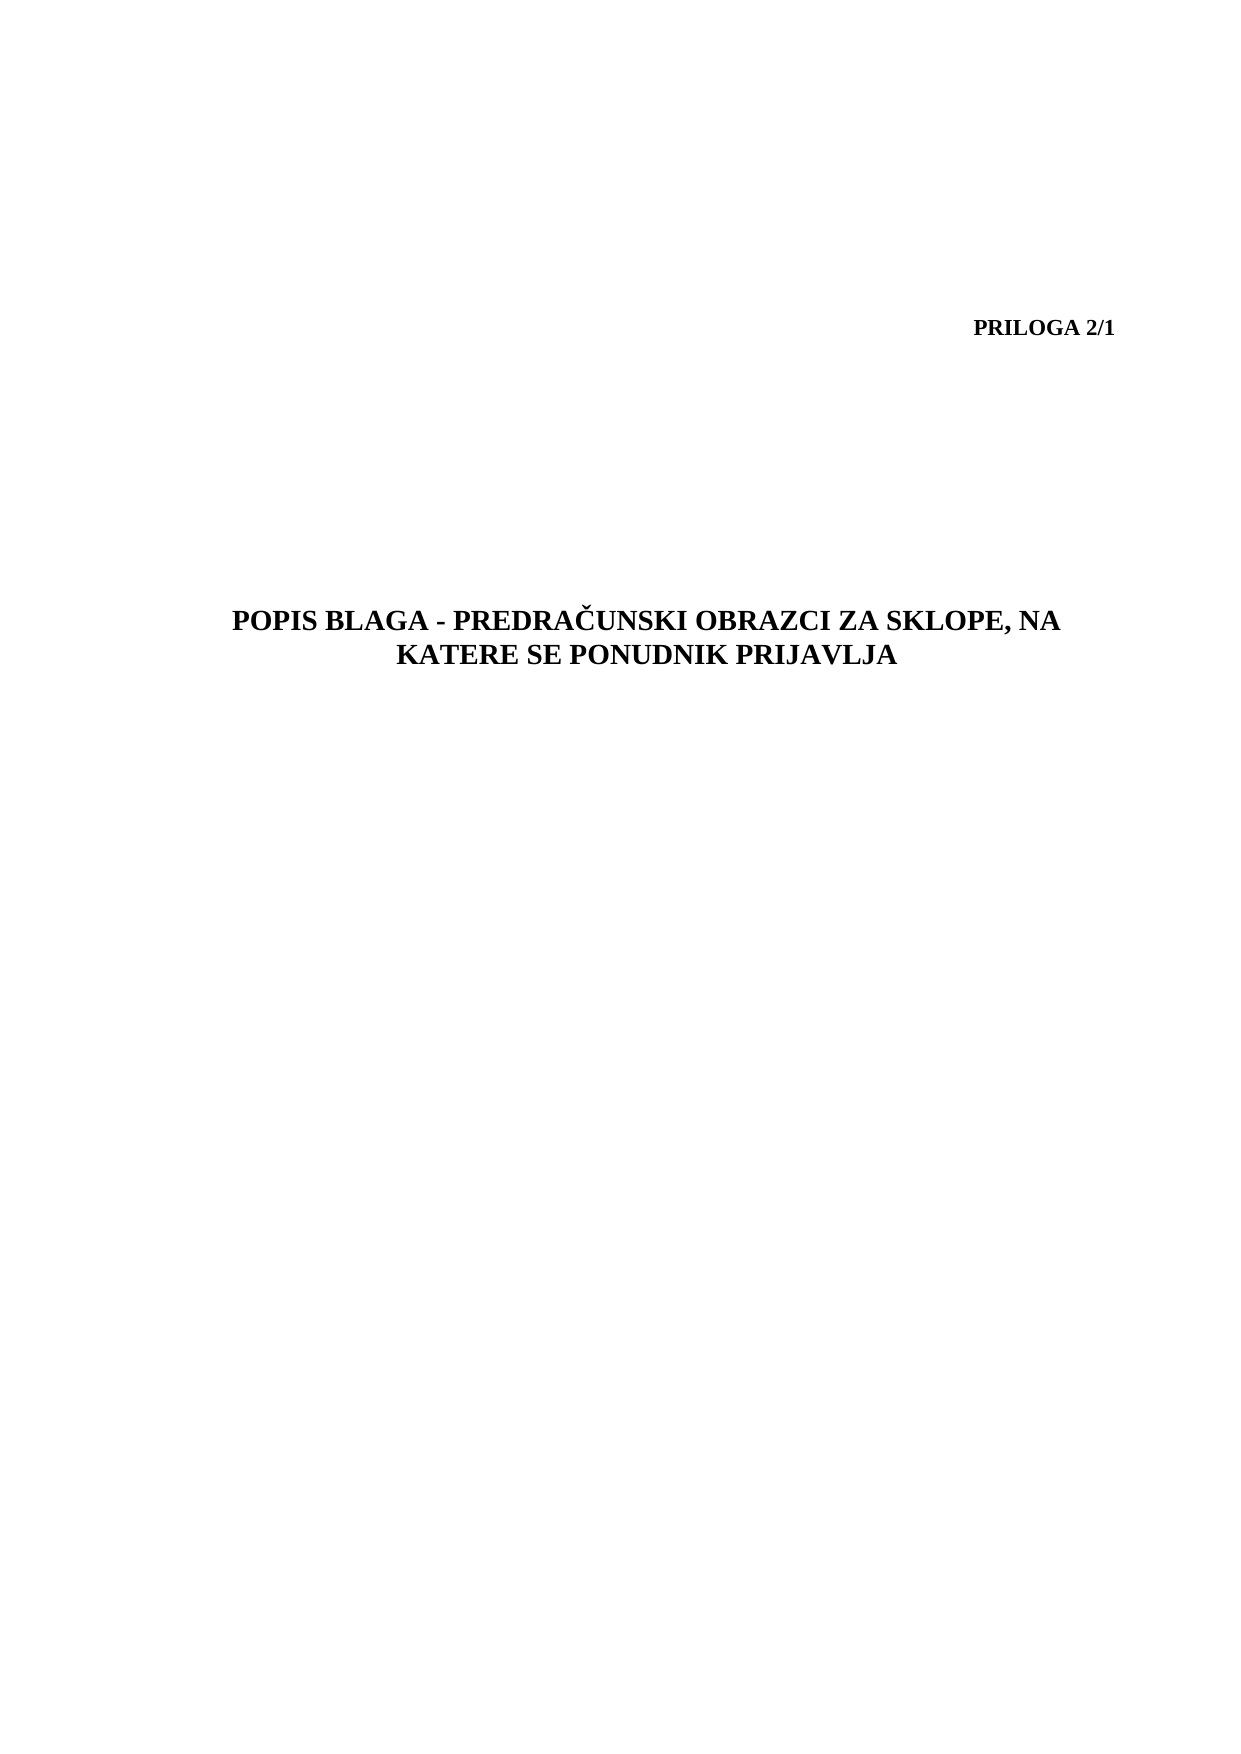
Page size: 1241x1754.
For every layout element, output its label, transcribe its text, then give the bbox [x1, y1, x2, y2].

text POPIS BLAGA - PREDRAČUNSKI OBRAZCI ZA SKLOPE, NA KATERE SE PONUDNIK PRIJAVLJA [178, 603, 1115, 671]
text PRILOGA 2/1 [66, 313, 1115, 340]
